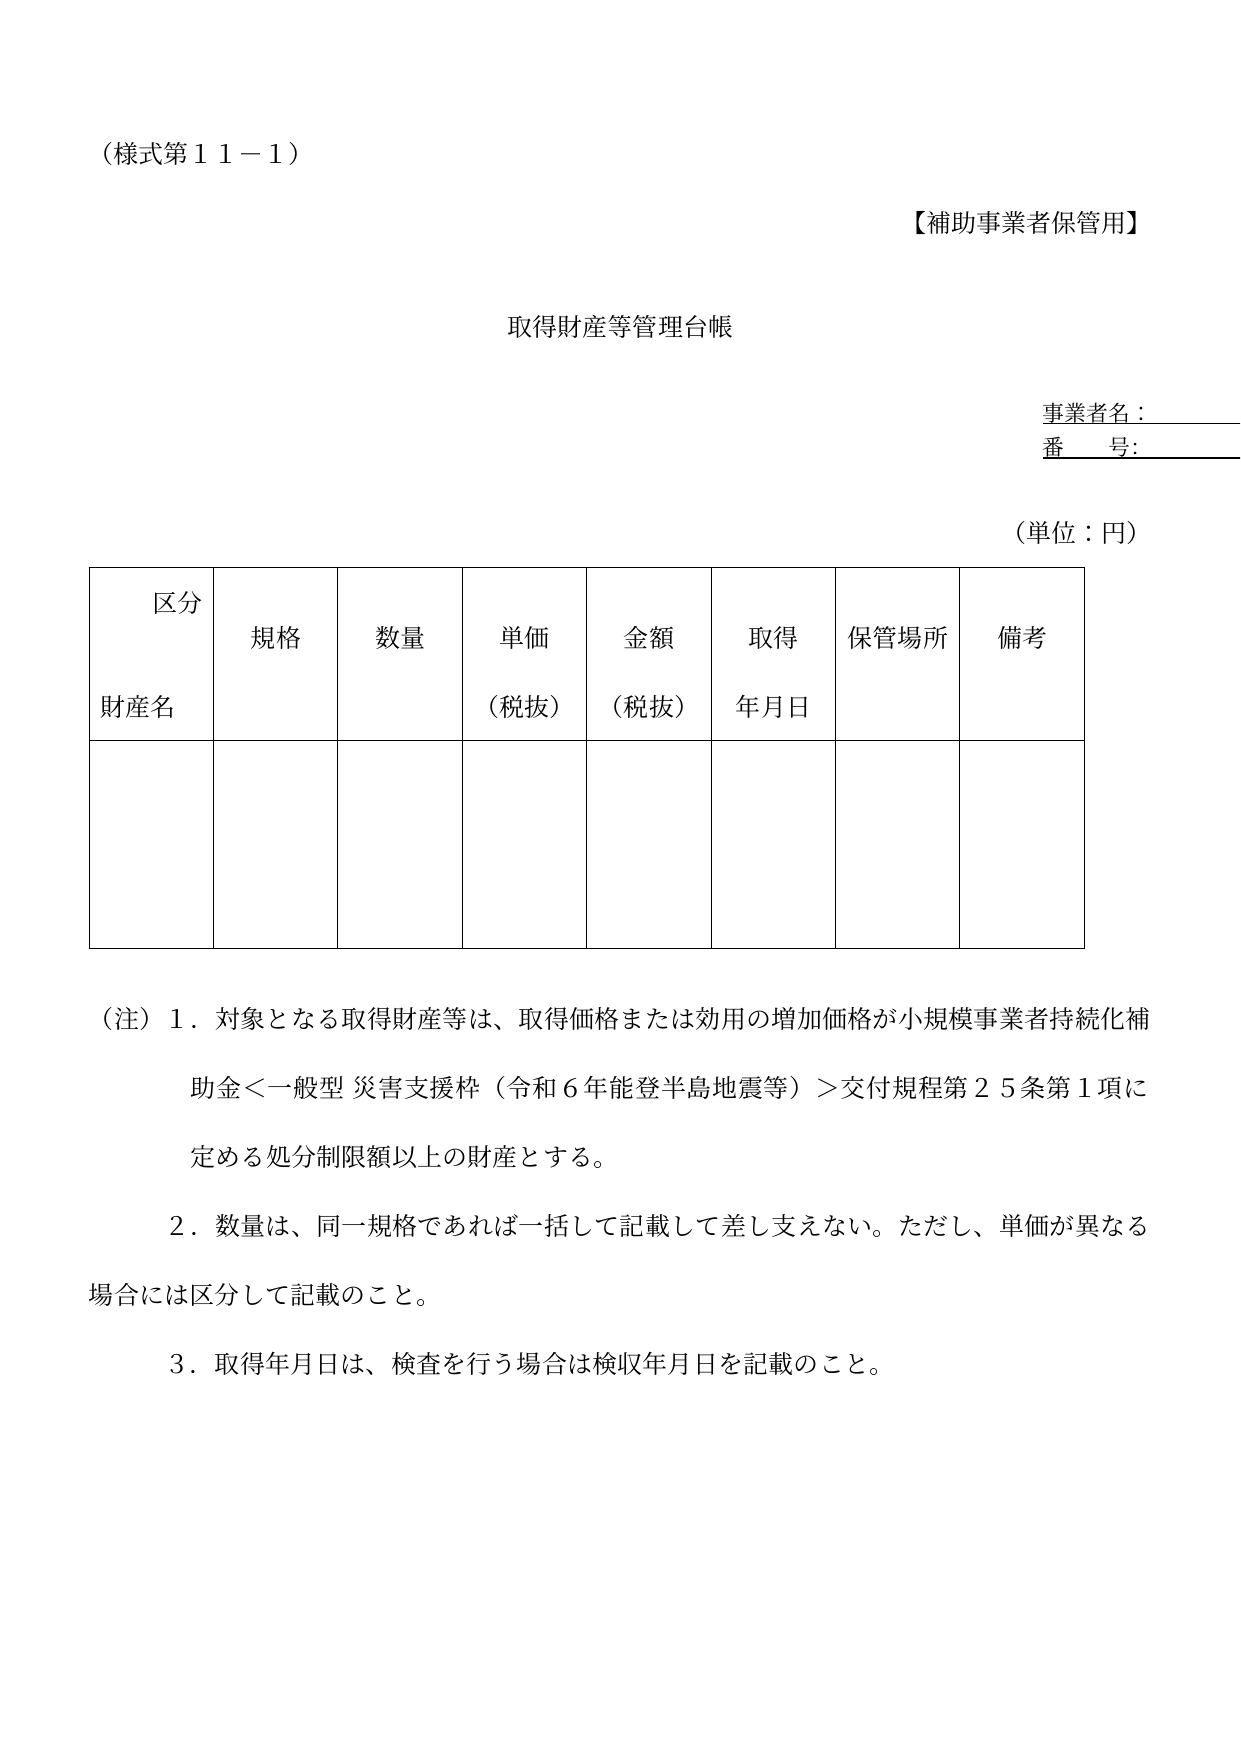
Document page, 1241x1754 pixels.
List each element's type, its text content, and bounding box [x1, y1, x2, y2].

table_header 規格 [214, 568, 337, 740]
text ２．数量は、同一規格であれば一括して記載して差し支えない。ただし、単価が異なる 場合には区分して記載のこと。 [89, 1190, 1152, 1328]
text 【補助事業者保管用】 [89, 187, 1152, 256]
text 取得財産等管理台帳 [89, 291, 1152, 360]
table_header 数量 [338, 568, 462, 740]
table_cell [90, 741, 213, 948]
text ３．取得年月日は、検査を行う場合は検収年月日を記載のこと。 [89, 1328, 1152, 1397]
table_header 保管場所 [836, 568, 959, 740]
table_header 取得 年月日 [712, 568, 835, 740]
table_cell [712, 741, 835, 948]
table_header 備考 [960, 568, 1084, 740]
table_cell [338, 741, 462, 948]
text 番 号： [89, 429, 1152, 463]
table_header 区分 財産名 [90, 568, 213, 740]
text （様式第１１－１） [89, 118, 1152, 187]
table_cell [214, 741, 337, 948]
table_cell [587, 741, 711, 948]
table_header 金額 （税抜） [587, 568, 711, 740]
table_cell [960, 741, 1084, 948]
text （注）１．対象となる取得財産等は、取得価格または効用の増加価格が小規模事業者持続化補助金＜一般型 災害支援枠（令和６年能登半島地震等）＞交付規程第２５条第１項に定める処分制限額以上の財産とする。 [89, 983, 1152, 1190]
text （単位：円） [89, 498, 1152, 567]
table_cell [836, 741, 959, 948]
table_header 単価 （税抜） [463, 568, 586, 740]
table_cell [463, 741, 586, 948]
text 事業者名： [89, 394, 1152, 429]
